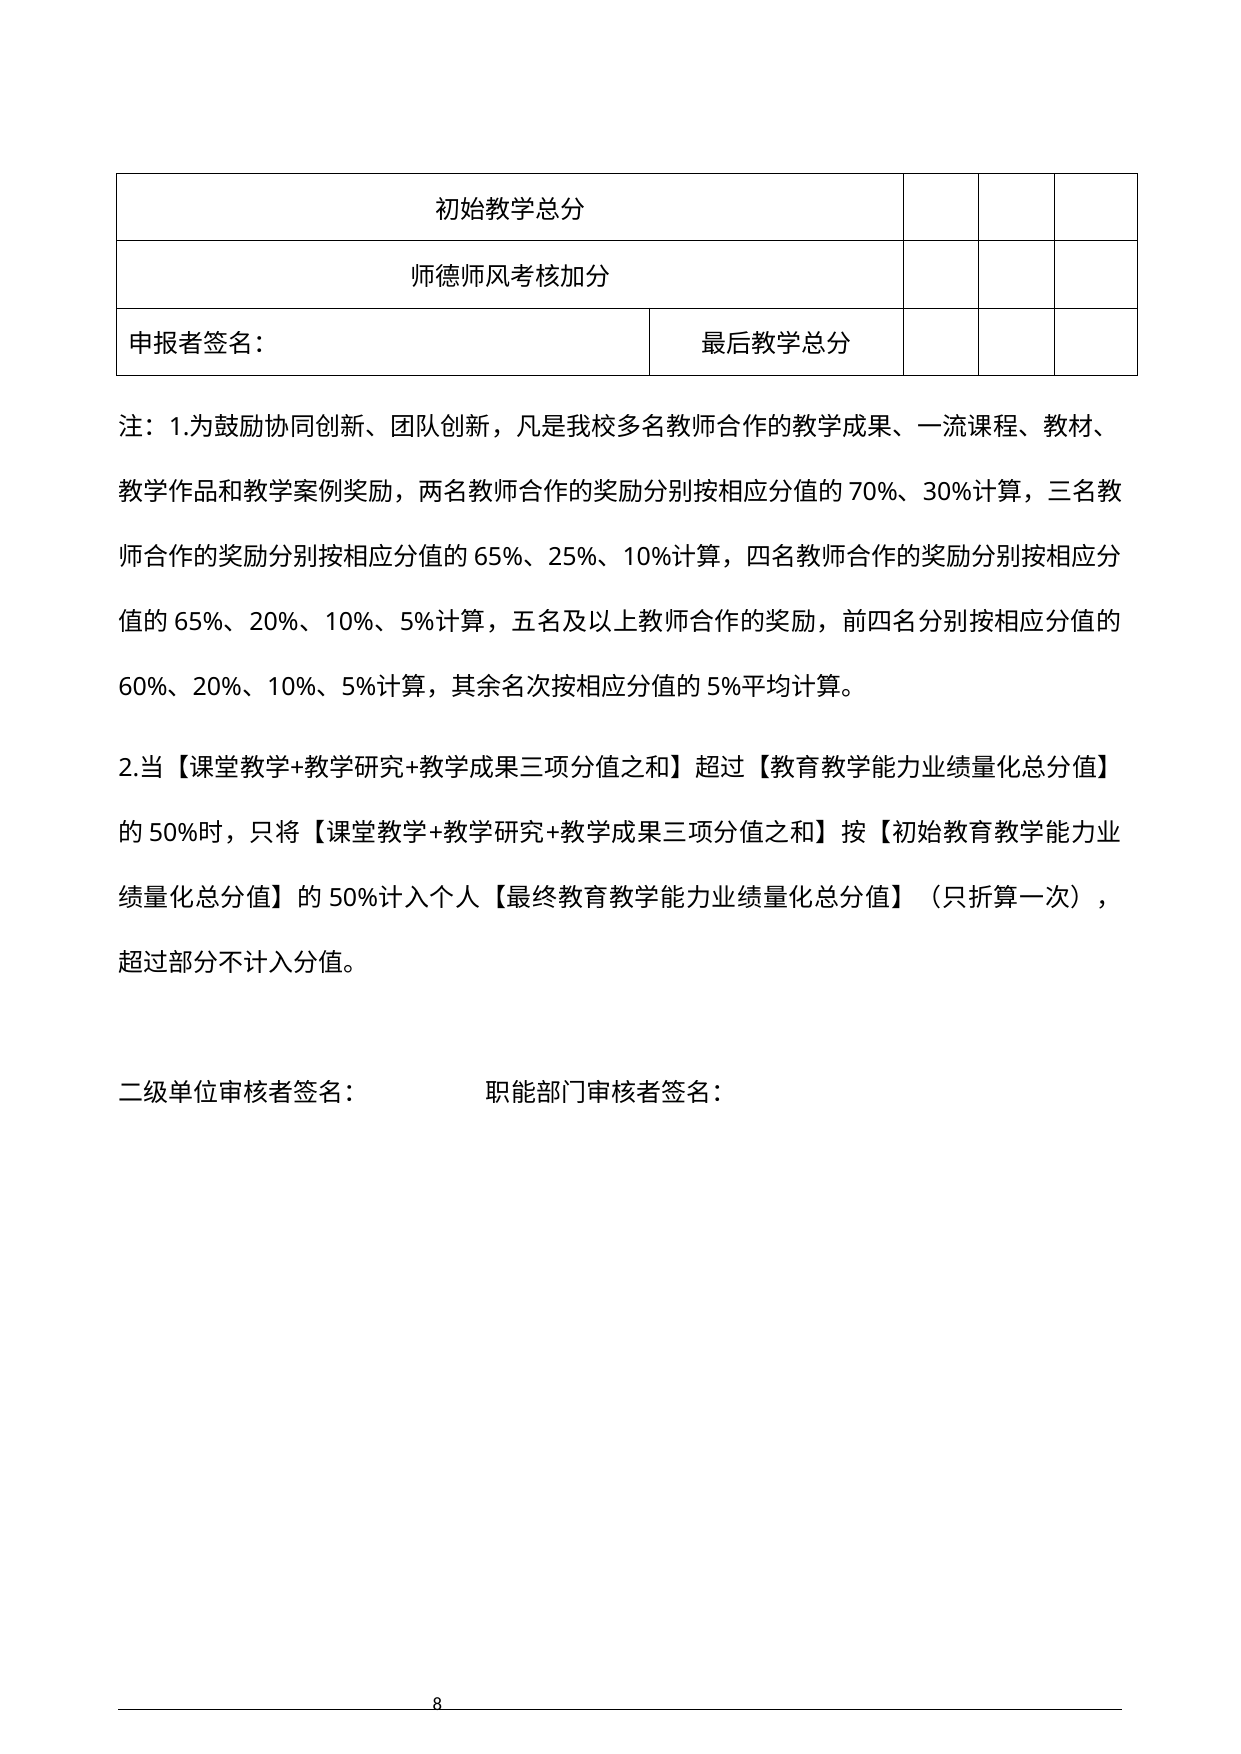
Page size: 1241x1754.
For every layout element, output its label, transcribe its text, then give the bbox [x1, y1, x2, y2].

text 2.当【课堂教学+教学研究+教学成果三项分值之和】超过【教育教学能力业绩量化总分值】的50%时，只将【课堂教学+教学研究+教学成果三项分值之和】按【初始教育教学能力业绩量化总分值】的50%计入个人【最终教育教学能力业绩量化总分值】（只折算一次），超过部分不计入分值。 [118, 733, 1122, 993]
table_cell [1055, 309, 1137, 375]
table_cell [979, 174, 1054, 240]
table_cell 最后教学总分 [650, 309, 903, 375]
table_cell 申报者签名： [117, 309, 649, 375]
text 注：1.为鼓励协同创新、团队创新，凡是我校多名教师合作的教学成果、一流课程、教材、教学作品和教学案例奖励，两名教师合作的奖励分别按相应分值的70%、30%计算，三名教师合作的奖励分别按相应分值的65%、25%、10%计算，四名教师合作的奖励分别按相应分值的65%、20%、10%、5%计算，五名及以上教师合作的奖励，前四名分别按相应分值的60%、20%、10%、5%计算，其余名次按相应分值的5%平均计算。 [118, 392, 1122, 717]
table_cell [979, 309, 1054, 375]
text 二级单位审核者签名： 职能部门审核者签名： [118, 1058, 1122, 1123]
table_cell 初始教学总分 [117, 174, 903, 240]
table_cell 师德师风考核加分 [117, 241, 903, 307]
table_cell [904, 174, 978, 240]
table_cell [904, 241, 978, 307]
table_cell [1055, 174, 1137, 240]
table_cell [1055, 241, 1137, 307]
table_cell [979, 241, 1054, 307]
table_cell [904, 309, 978, 375]
